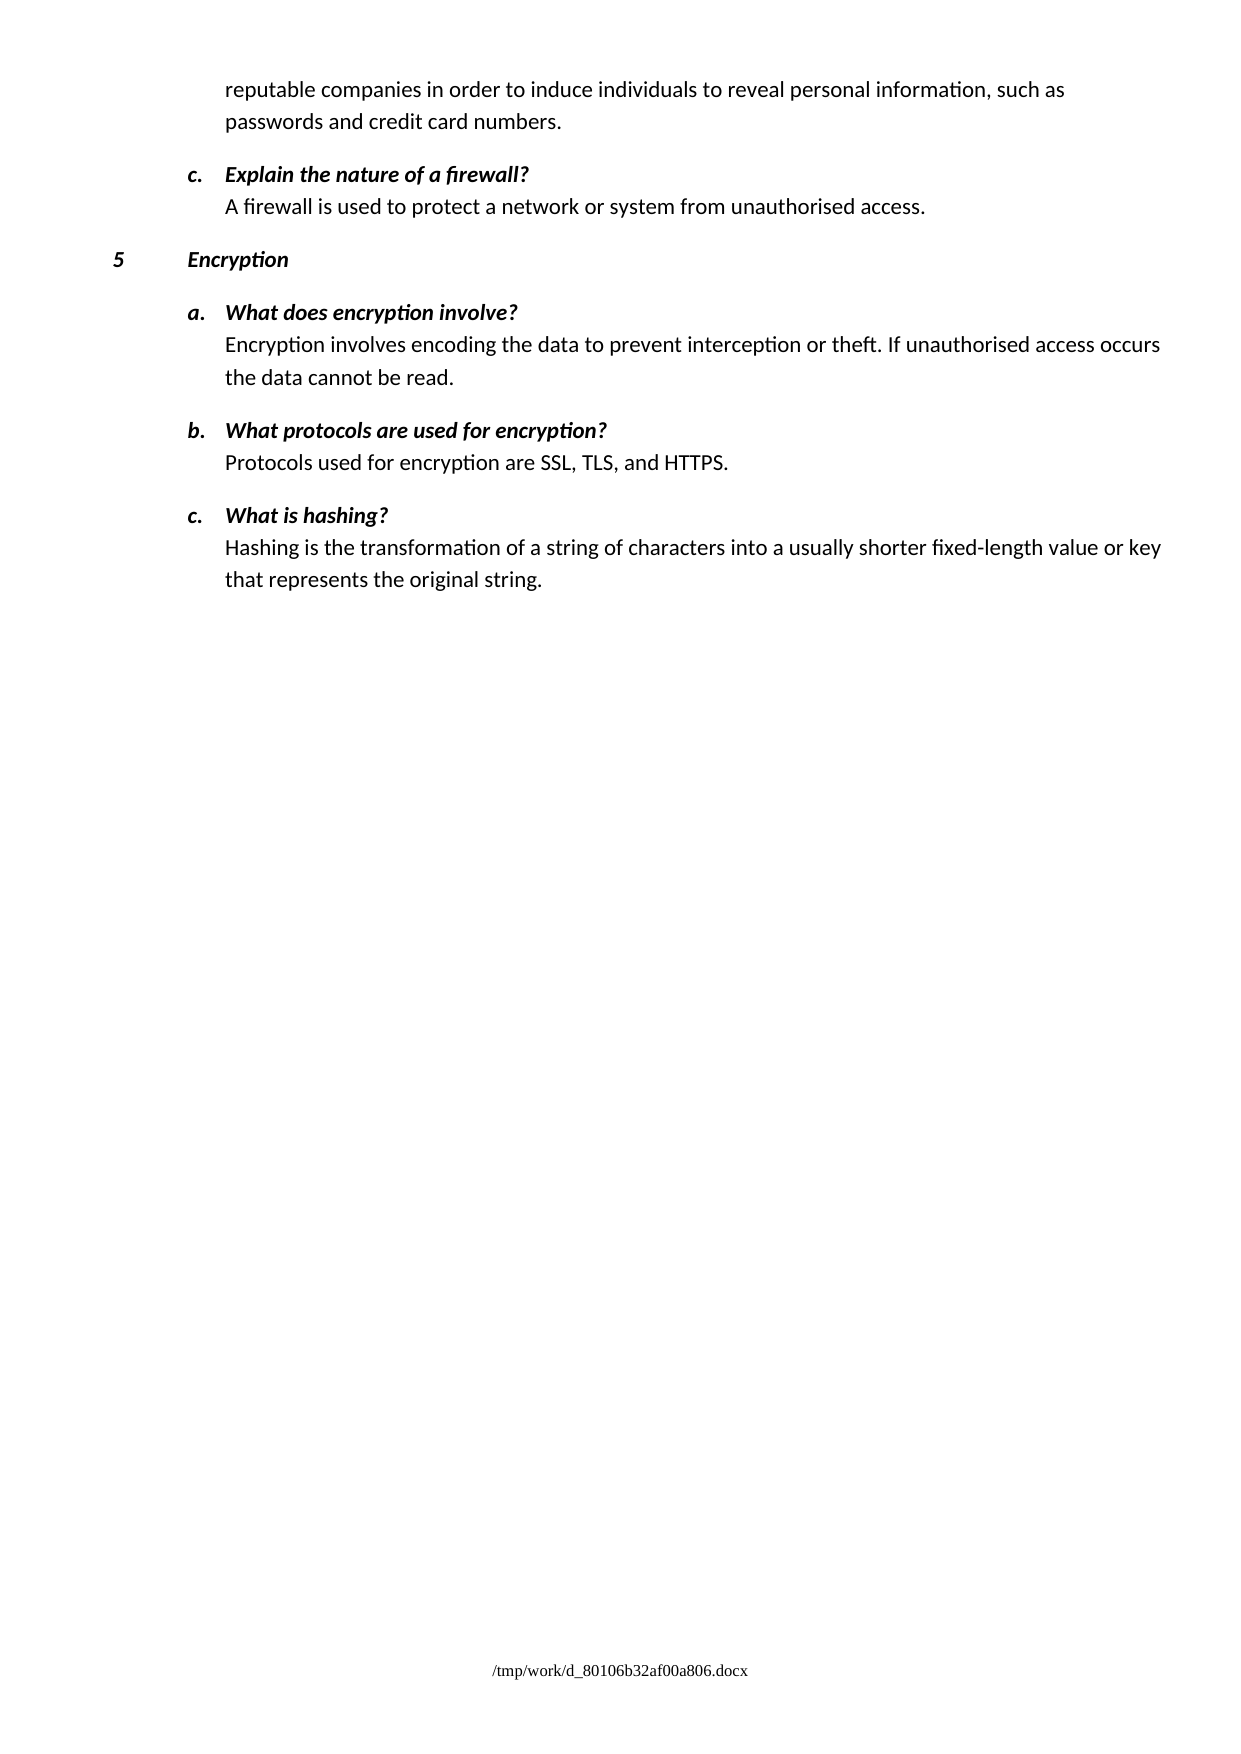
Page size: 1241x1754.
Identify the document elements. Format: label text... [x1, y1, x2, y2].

list What does encryption involve? Encryption involves encoding the data to prevent interception or theft. If unauthorised access occurs the data cannot be read. [187, 298, 1165, 391]
list Explain the nature of a firewall? A firewall is used to protect a network or system from unauthorised access. [187, 160, 1165, 220]
list What is hashing? Hashing is the transformation of a string of characters into a usually shorter fixed-length value or key that represents the original string. [187, 501, 1165, 593]
list Encryption [112, 245, 1165, 273]
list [187, 75, 1165, 135]
list What protocols are used for encryption? Protocols used for encryption are SSL, TLS, and HTTPS. [187, 416, 1165, 476]
